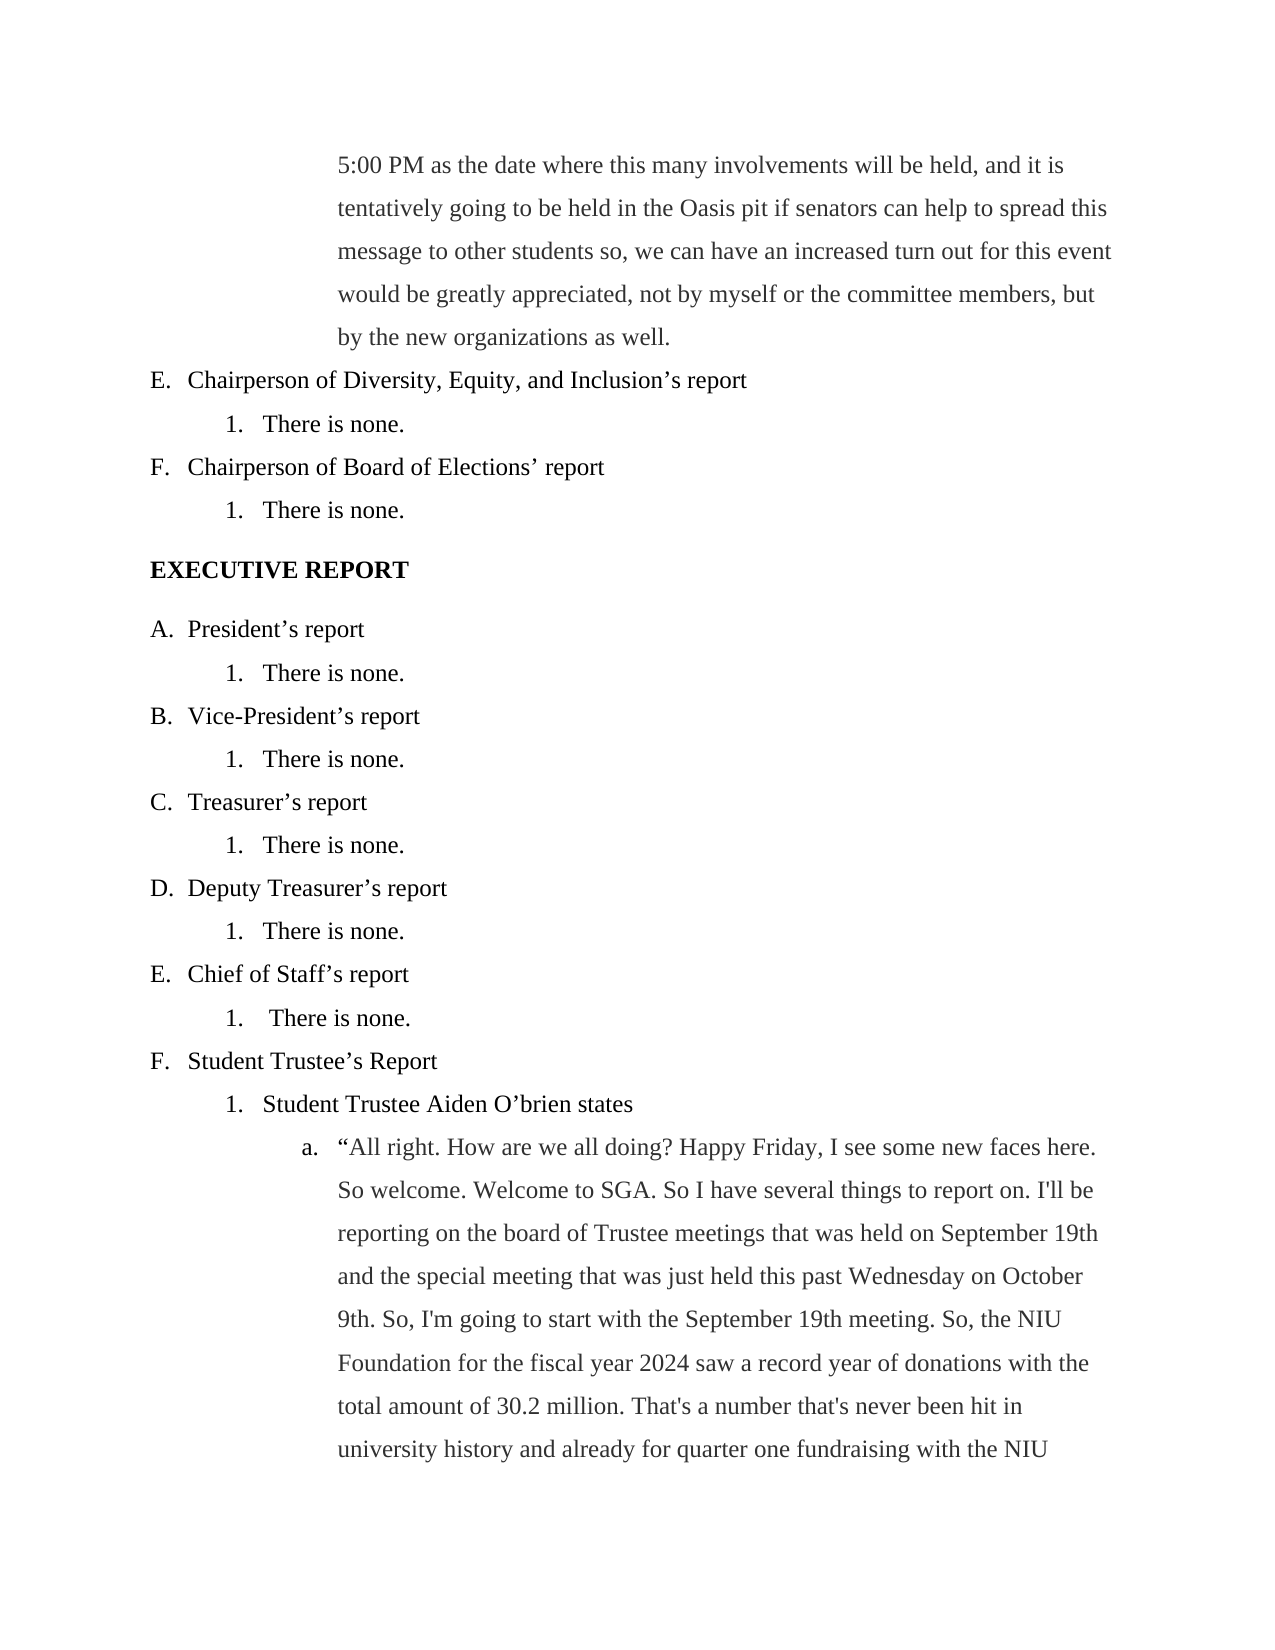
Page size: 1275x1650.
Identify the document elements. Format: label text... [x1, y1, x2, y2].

list President’s report [150, 614, 1125, 643]
list There is none. [225, 916, 1125, 945]
list Deputy Treasurer’s report [150, 873, 1125, 902]
list Student Trustee’s Report [150, 1046, 1125, 1074]
text EXECUTIVE REPORT [150, 555, 1125, 583]
list Chairperson of Diversity, Equity, and Inclusion’s report [150, 366, 1125, 394]
list There is none. [225, 409, 1125, 437]
list Treasurer’s report [150, 787, 1125, 816]
list There is none. [225, 495, 1125, 524]
list Chief of Staff’s report [150, 959, 1125, 988]
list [319, 150, 1125, 351]
list Student Trustee Aiden O’brien states [225, 1089, 1125, 1118]
list There is none. [225, 658, 1125, 686]
list There is none. [225, 1003, 1125, 1031]
list There is none. [225, 830, 1125, 859]
list Chairperson of Board of Elections’ report [150, 452, 1125, 481]
list Vice-President’s report [150, 701, 1125, 729]
list There is none. [225, 744, 1125, 773]
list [319, 1132, 1125, 1463]
